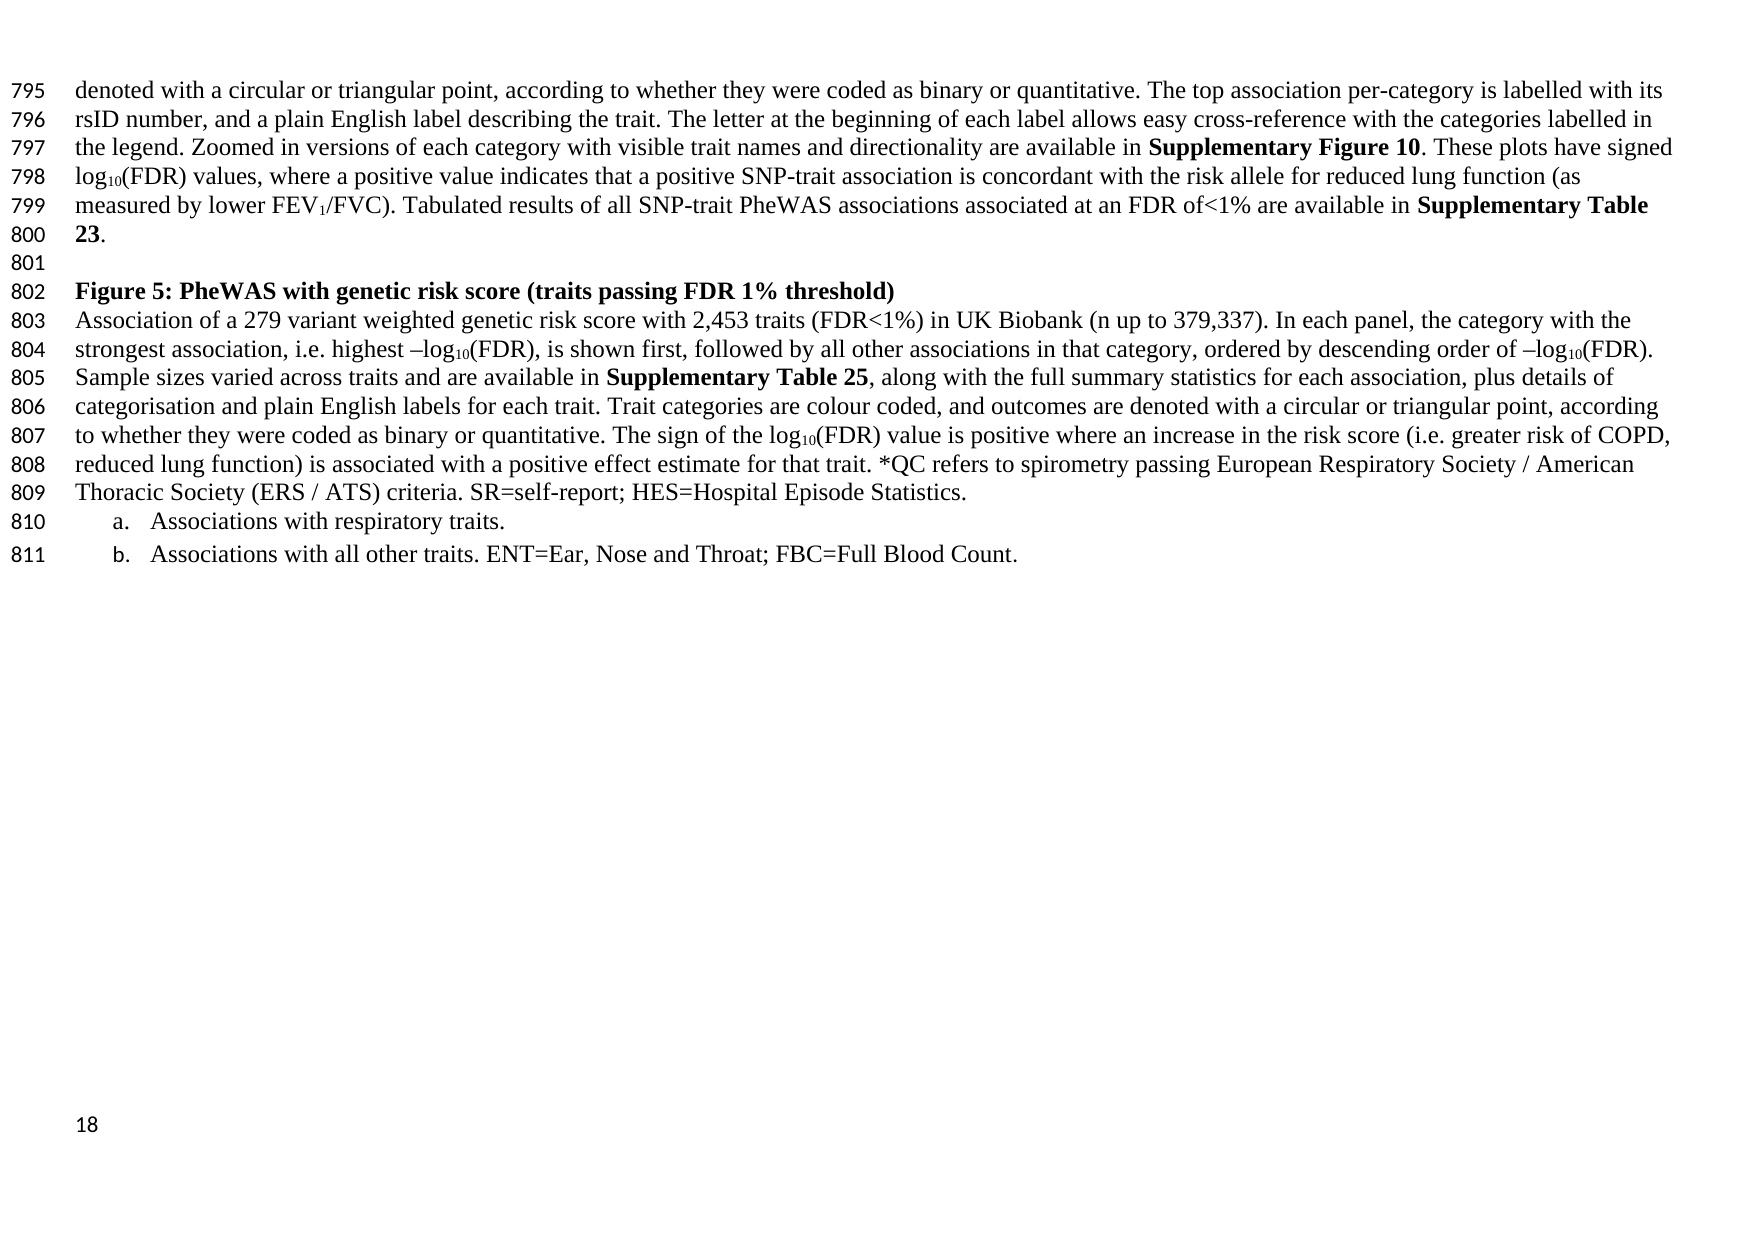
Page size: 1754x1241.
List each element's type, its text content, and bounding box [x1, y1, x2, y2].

list Associations with all other traits. ENT=Ear, Nose and Throat; FBC=Full Blood Count. [112, 539, 1679, 568]
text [75, 75, 1679, 247]
list Associations with respiratory traits. [112, 506, 1679, 535]
text Figure 5: PheWAS with genetic risk score (traits passing FDR 1% threshold) Association of a 279 variant weighted genetic risk score with 2,453 traits (FDR<1%) in UK Biobank (n up to 379,337). In each panel, the category with the strongest association, i.e. highest –log10(FDR), is shown first, followed by all other associations in that category, ordered by descending order of –log10(FDR). Sample sizes varied across traits and are available in Supplementary Table 25, along with the full summary statistics for each association, plus details of categorisation and plain English labels for each trait. Trait categories are colour coded, and outcomes are denoted with a circular or triangular point, according to whether they were coded as binary or quantitative. The sign of the log10(FDR) value is positive where an increase in the risk score (i.e. greater risk of COPD, reduced lung function) is associated with a positive effect estimate for that trait. *QC refers to spirometry passing European Respiratory Society / American Thoracic Society (ERS / ATS) criteria. SR=self-report; HES=Hospital Episode Statistics. [75, 276, 1679, 506]
